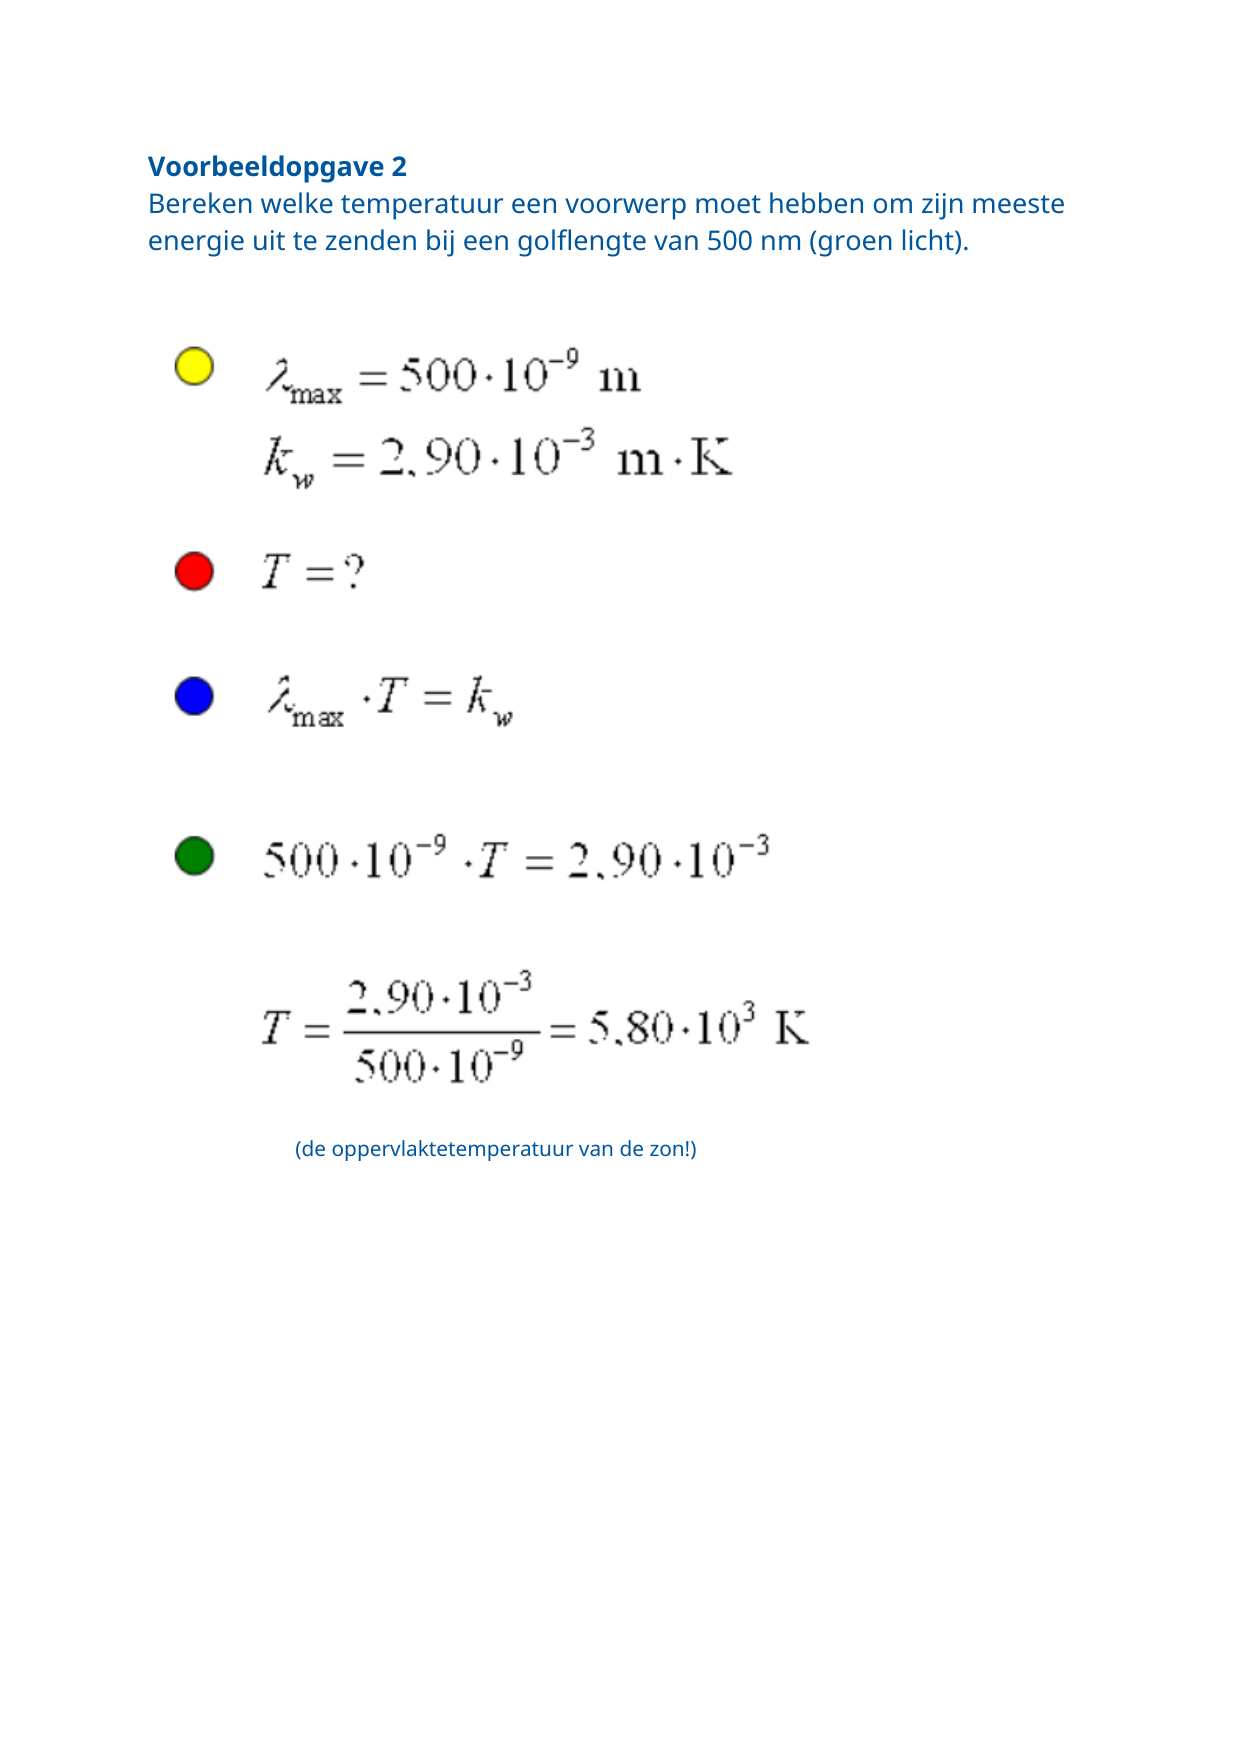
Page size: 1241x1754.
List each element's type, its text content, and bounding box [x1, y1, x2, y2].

text Voorbeeldopgave 2 [148, 148, 1093, 184]
picture [147, 311, 829, 1110]
text (de oppervlaktetemperatuur van de zon!) [148, 1134, 1093, 1163]
text Bereken welke temperatuur een voorwerp moet hebben om zijn meeste energie uit te zenden bij een golflengte van 500 nm (groen licht). [148, 184, 1093, 258]
